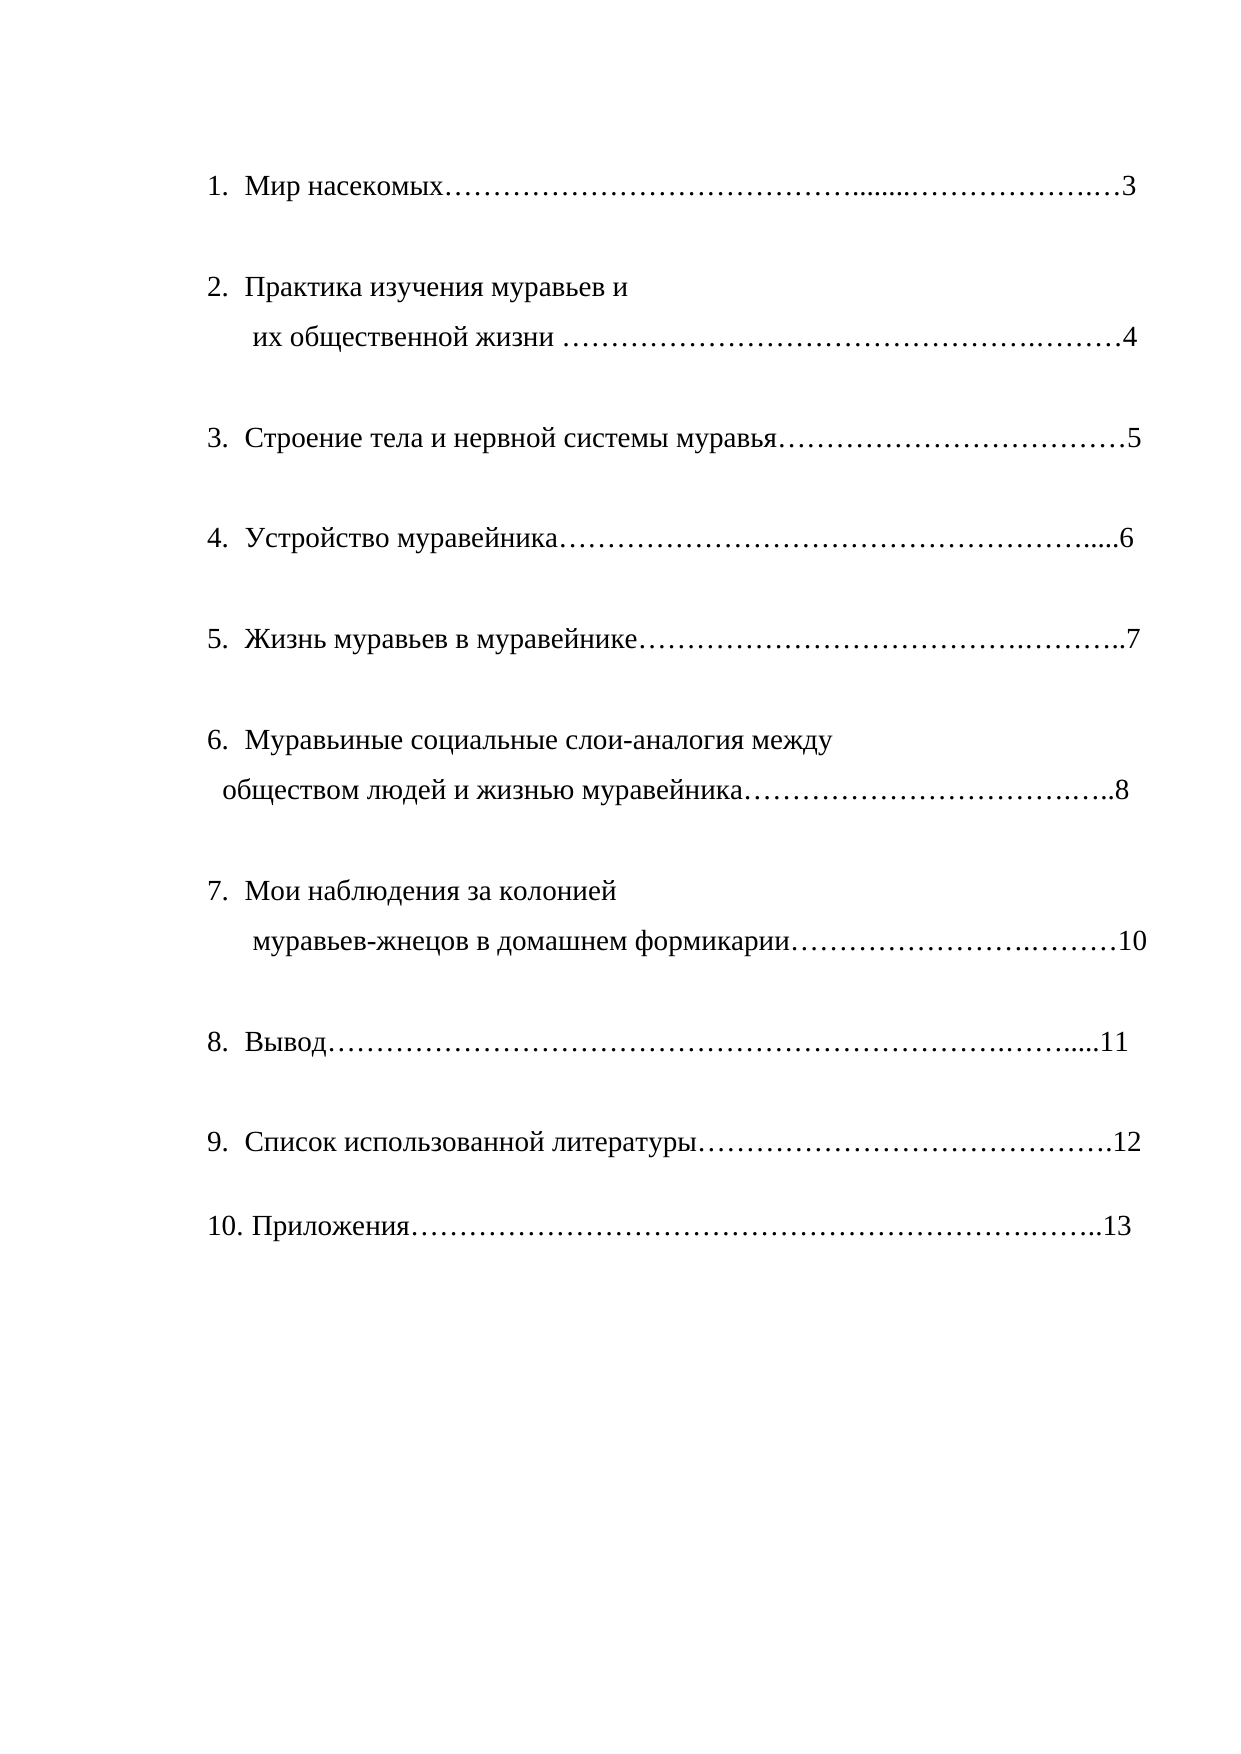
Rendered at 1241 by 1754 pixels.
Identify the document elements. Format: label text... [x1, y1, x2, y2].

list Приложения……………………………………………………….……..13 [207, 1208, 1152, 1242]
list муравьев-жнецов в домашнем формикарии…………………….………10 [252, 923, 1152, 957]
list Мои наблюдения за колонией [207, 873, 1152, 906]
list Мир насекомых……………………………………........……………….…3 [207, 168, 1152, 202]
list Список использованной литературы…………………………………….12 [207, 1124, 1152, 1158]
list их общественной жизни ………………………………………….………4 [252, 319, 1152, 353]
list Вывод…………………………………………………………….…….....11 [207, 1024, 1152, 1057]
list Устройство муравейника……………………………………………….....6 [207, 521, 1152, 554]
list Строение тела и нервной системы муравья………………………………5 [207, 420, 1152, 453]
text обществом людей и жизнью муравейника…………………………….…..8 [177, 772, 1152, 806]
list Практика изучения муравьев и [207, 269, 1152, 303]
list Муравьиные социальные слои-аналогия между [207, 722, 1152, 755]
list Жизнь муравьев в муравейнике………………………………….………..7 [207, 621, 1152, 655]
